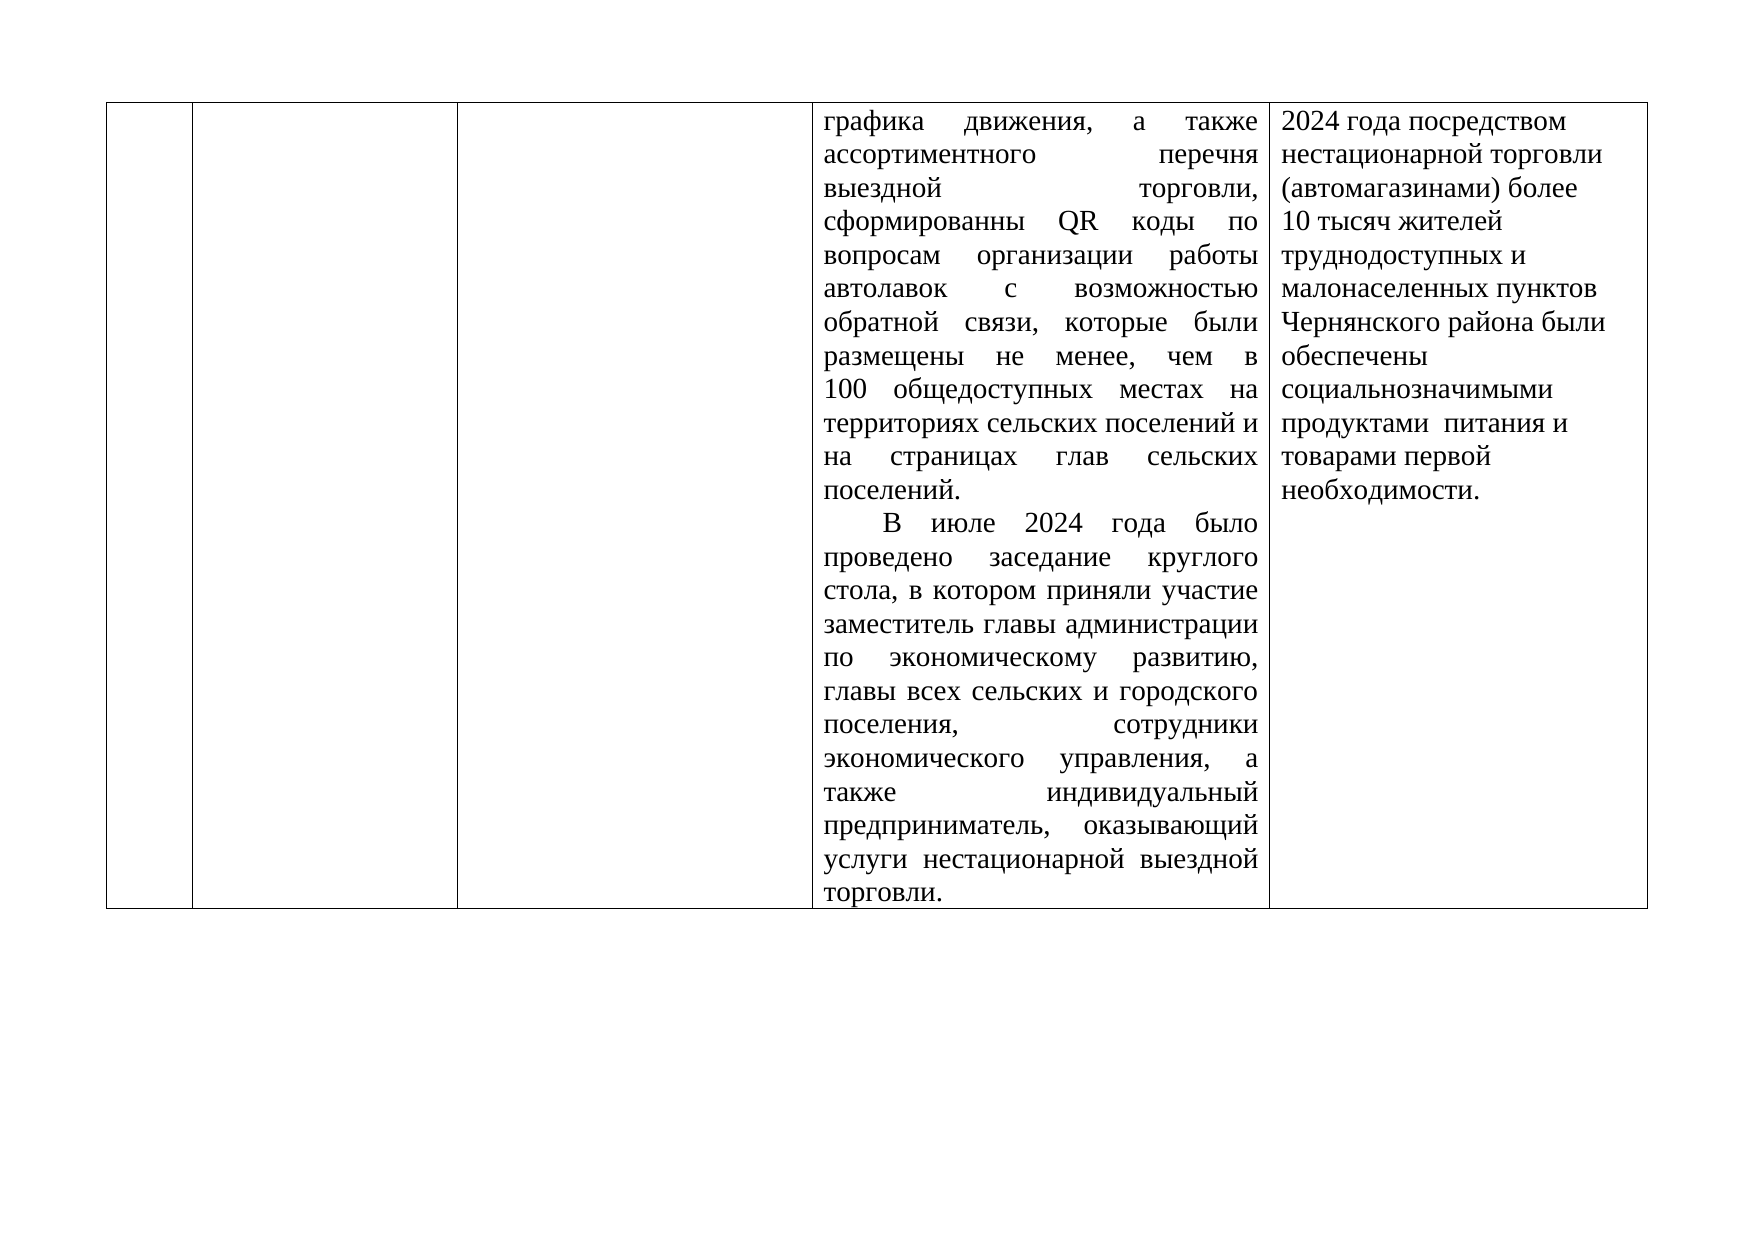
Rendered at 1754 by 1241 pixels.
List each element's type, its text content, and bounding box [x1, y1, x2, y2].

table_cell 2 [107, 103, 192, 908]
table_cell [458, 103, 812, 908]
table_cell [813, 103, 1269, 908]
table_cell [1270, 103, 1647, 908]
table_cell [193, 103, 457, 908]
